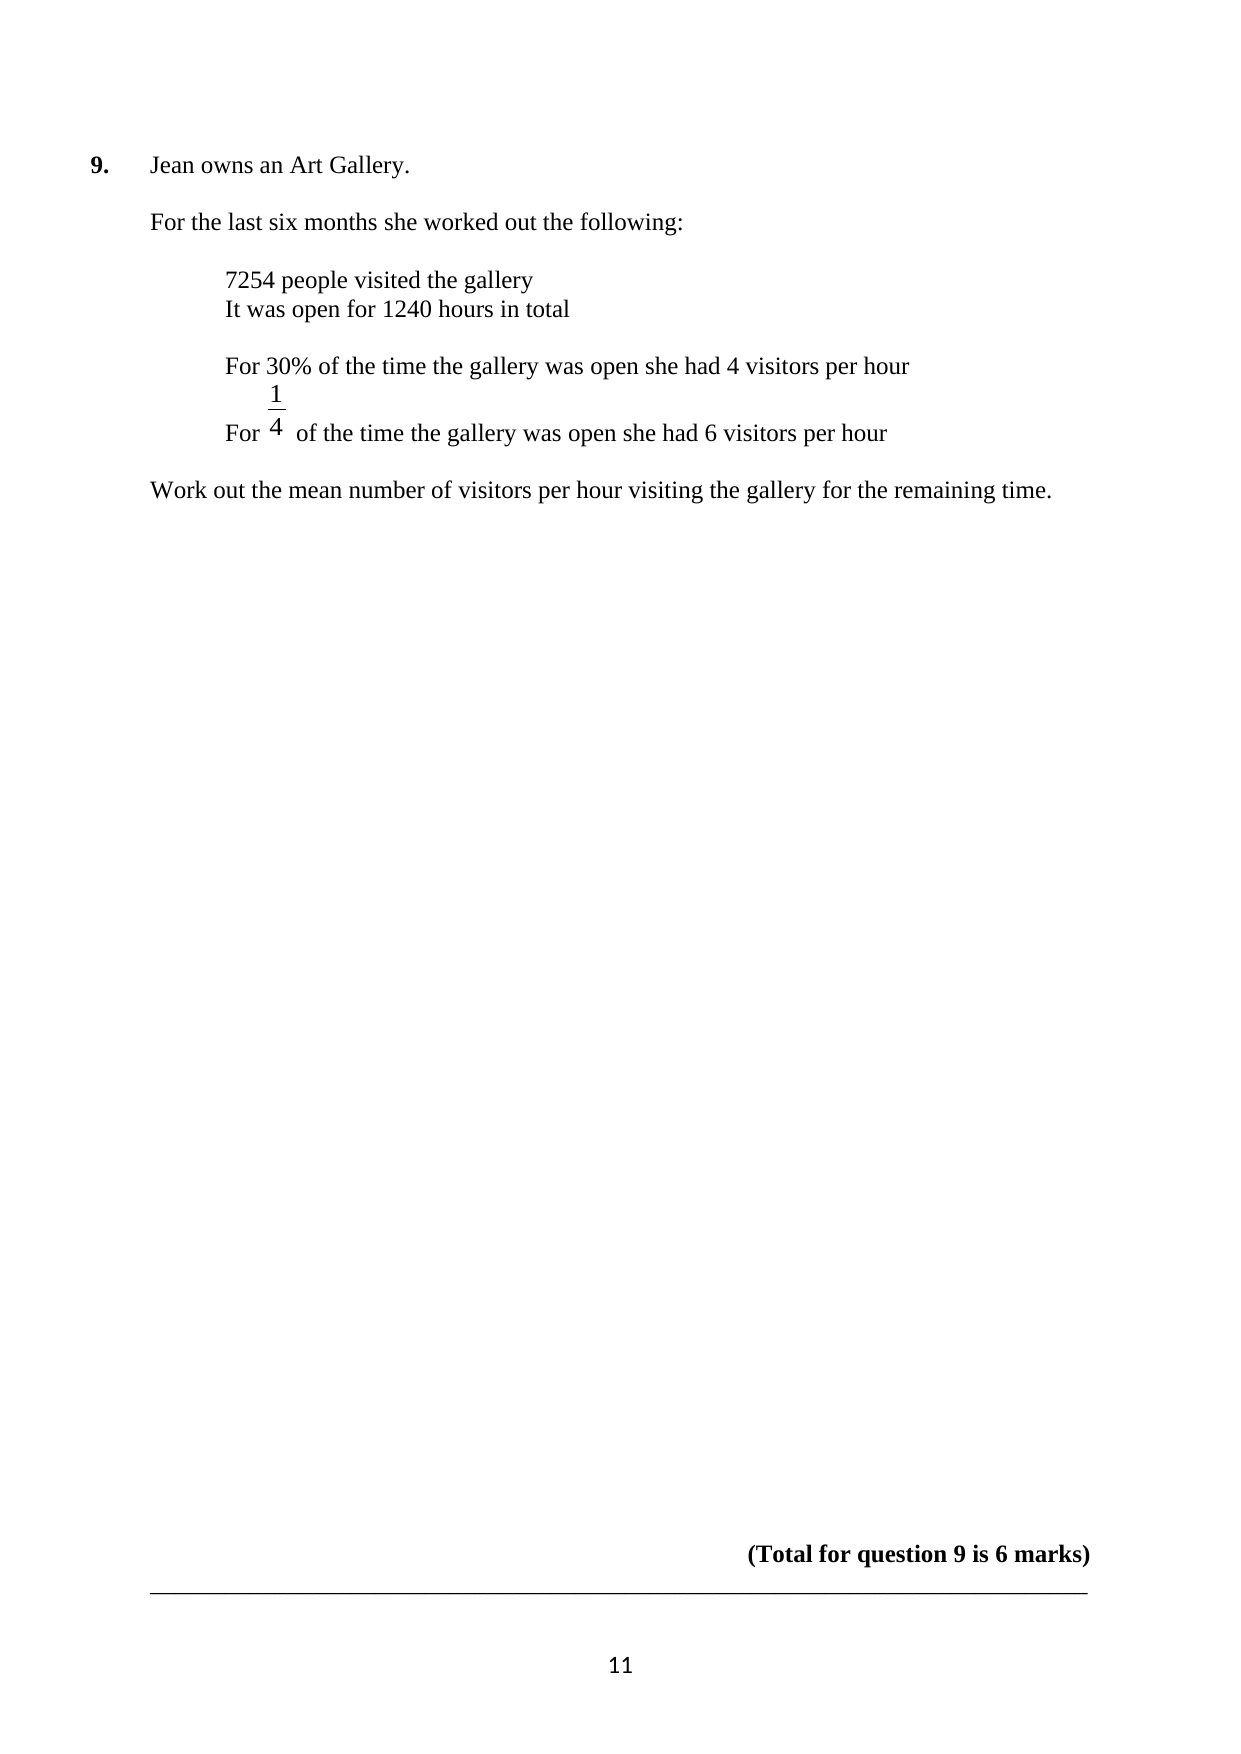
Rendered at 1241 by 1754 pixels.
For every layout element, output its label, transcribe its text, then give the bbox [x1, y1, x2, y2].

text ___________________________________________________________________________ [150, 1568, 1090, 1596]
text It was open for 1240 hours in total [150, 294, 1090, 322]
text For of the time the gallery was open she had 6 visitors per hour [150, 380, 1090, 446]
text 7254 people visited the gallery [150, 265, 1090, 294]
text For 30% of the time the gallery was open she had 4 visitors per hour [150, 351, 1090, 380]
text Work out the mean number of visitors per hour visiting the gallery for the remaining time. [150, 475, 1090, 504]
text For the last six months she worked out the following: [150, 207, 1090, 236]
text (Total for question 9 is 6 marks) [150, 1539, 1090, 1568]
text 9. Jean owns an . [90, 150, 1090, 179]
